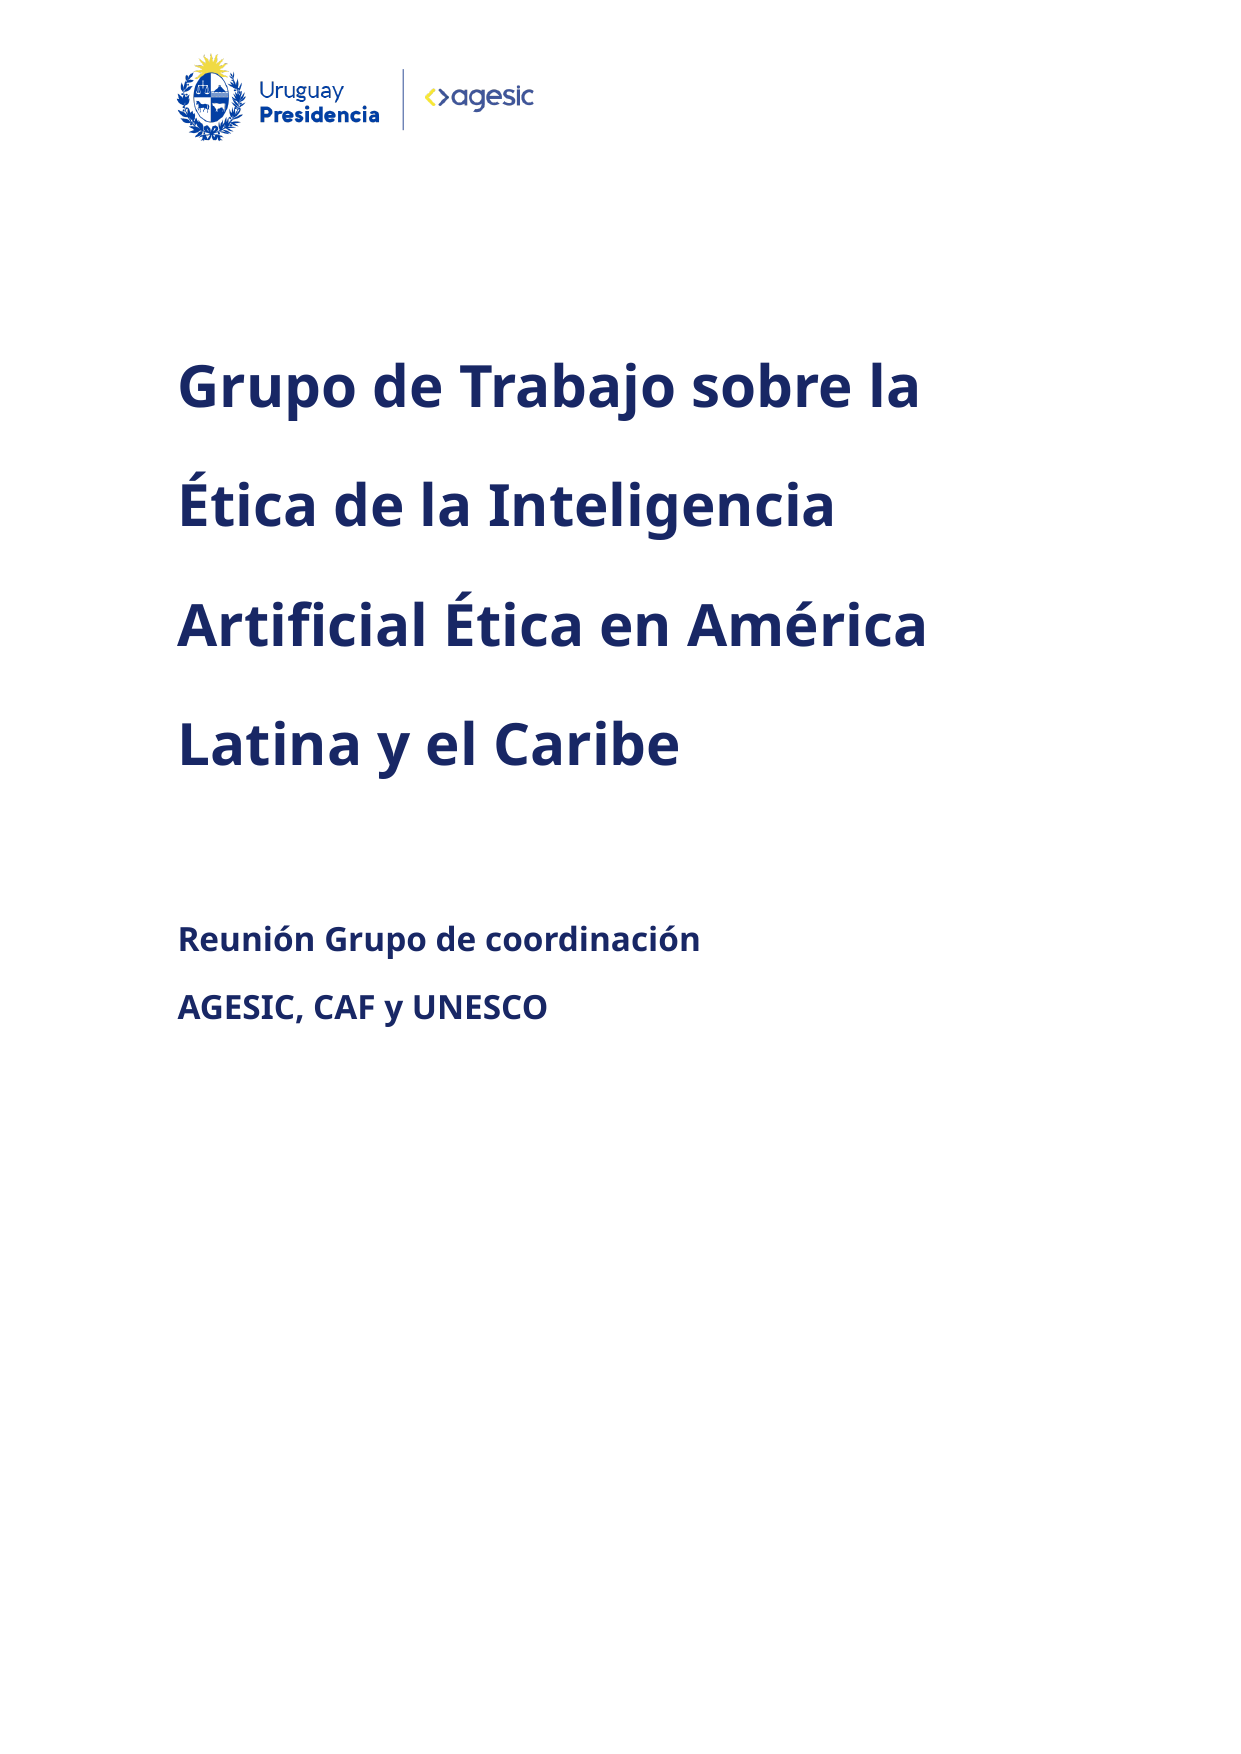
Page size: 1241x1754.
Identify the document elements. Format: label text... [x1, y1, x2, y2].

text Reunión Grupo de coordinación [177, 916, 1063, 961]
text Grupo de Trabajo sobre la Ética de la Inteligencia Artificial Ética en América Latina y el Caribe [177, 345, 1063, 782]
text AGESIC, CAF y UNESCO [177, 984, 1063, 1029]
picture [176, 51, 534, 143]
